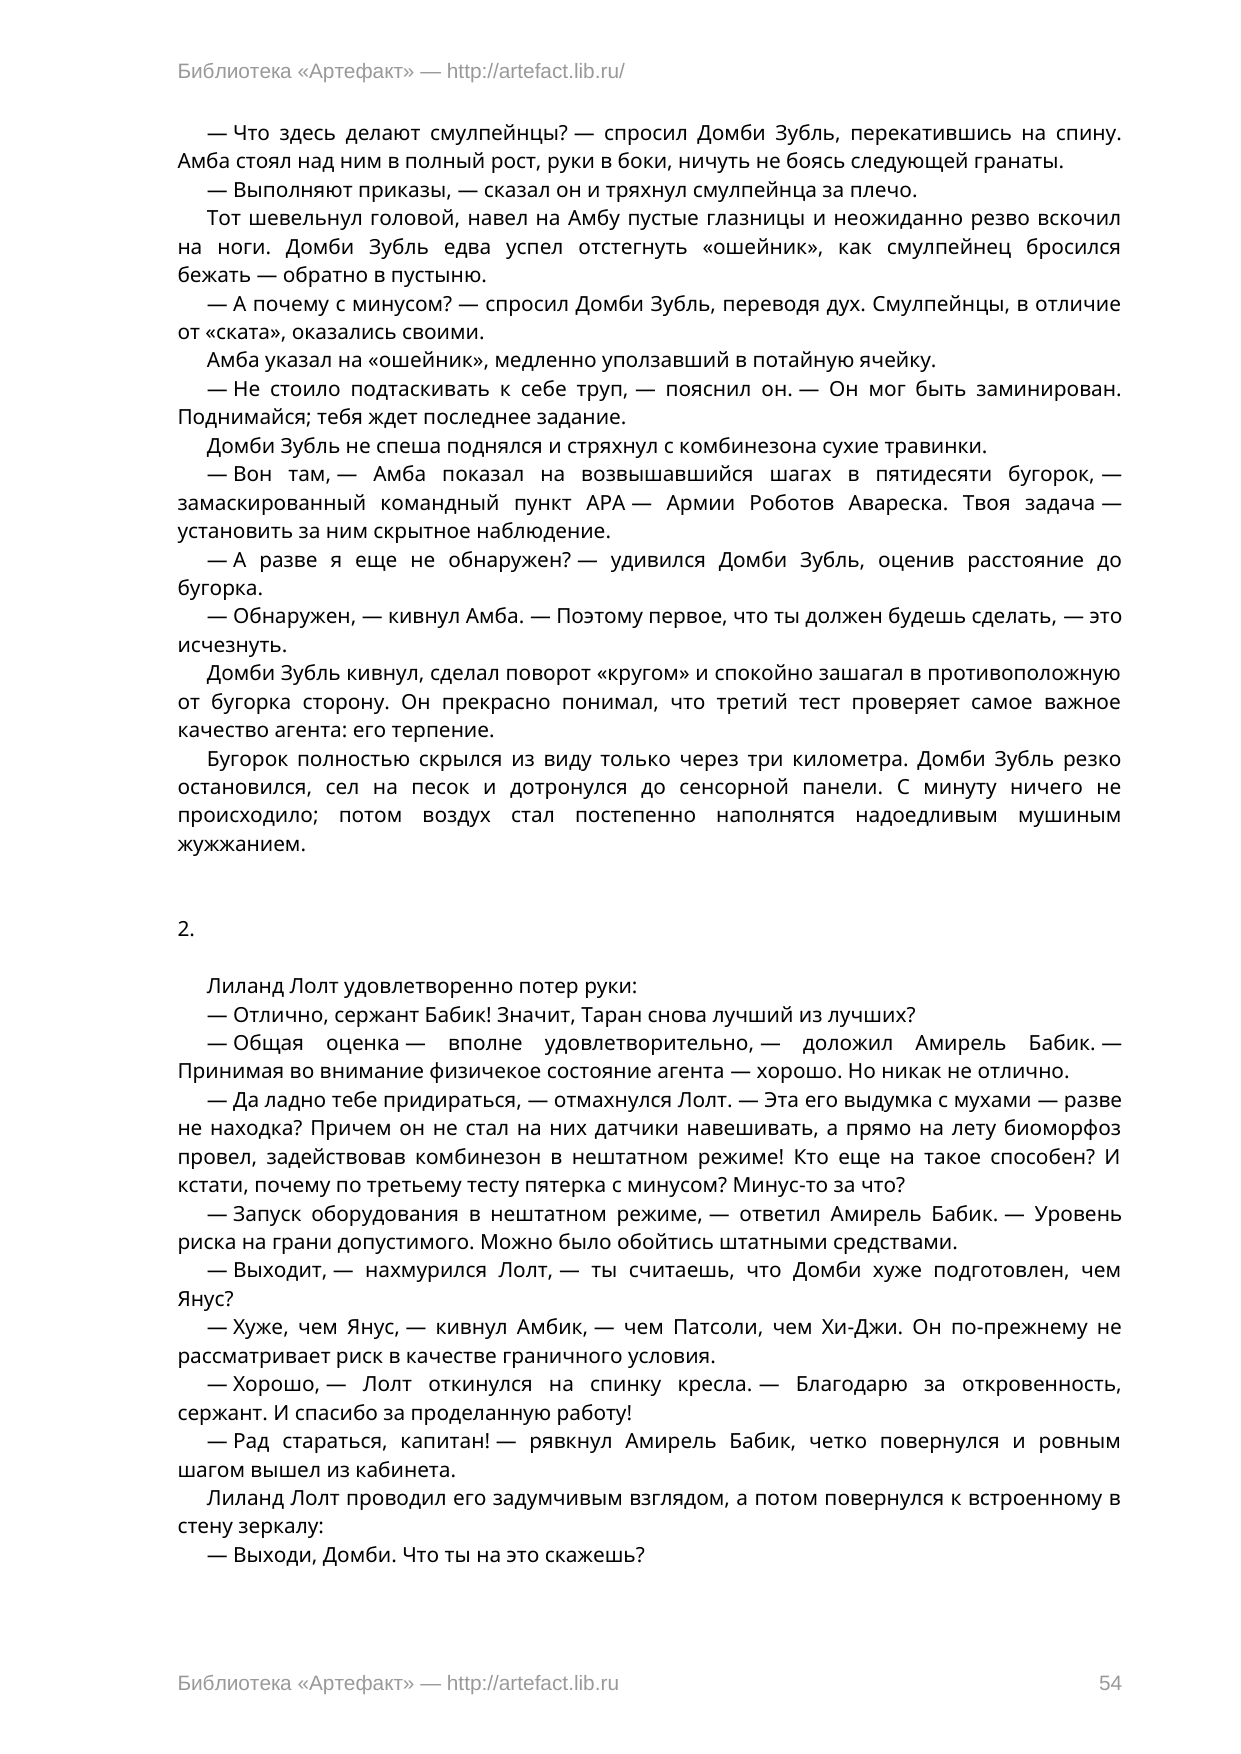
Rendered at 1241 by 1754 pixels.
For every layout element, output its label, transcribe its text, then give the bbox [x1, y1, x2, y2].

text — Общая оценка — вполне удовлетворительно, — доложил Амирель Бабик. — Принимая во внимание физичекое состояние агента — хорошо. Но никак не отлично. [177, 1028, 1122, 1085]
text — Что здесь делают смулпейнцы? — спросил Домби Зубль, перекатившись на спину. Амба стоял над ним в полный рост, руки в боки, ничуть не боясь следующей гранаты. [177, 118, 1122, 175]
text — Выполняют приказы, — сказал он и тряхнул смулпейнца за плечо. [177, 175, 1122, 203]
text Амба указал на «ошейник», медленно уползавший в потайную ячейку. [177, 346, 1122, 374]
text — А почему с минусом? — спросил Домби Зубль, переводя дух. Смулпейнцы, в отличие от «ската», оказались своими. [177, 289, 1122, 346]
text — Запуск оборудования в нештатном режиме, — ответил Амирель Бабик. — Уровень риска на грани допустимого. Можно было обойтись штатными средствами. [177, 1199, 1122, 1256]
text Лиланд Лолт удовлетворенно потер руки: [177, 971, 1122, 1000]
text Бугорок полностью скрылся из виду только через три километра. Домби Зубль резко остановился, сел на песок и дотронулся до сенсорной панели. С минуту ничего не происходило; потом воздух стал постепенно наполнятся надоедливым мушиным жужжанием. [177, 744, 1122, 857]
text — Хорошо, — Лолт откинулся на спинку кресла. — Благодарю за откровенность, сержант. И спасибо за проделанную работу! [177, 1369, 1122, 1426]
text Домби Зубль не спеша поднялся и стряхнул с комбинезона сухие травинки. [177, 431, 1122, 459]
text — Выходи, Домби. Что ты на это скажешь? [177, 1540, 1122, 1568]
text — Да ладно тебе придираться, — отмахнулся Лолт. — Эта его выдумка с мухами — разве не находка? Причем он не стал на них датчики навешивать, а прямо на лету биоморфоз провел, задействовав комбинезон в нештатном режиме! Кто еще на такое способен? И кстати, почему по третьему тесту пятерка с минусом? Минус-то за что? [177, 1085, 1122, 1199]
text — Не стоило подтаскивать к себе труп, — пояснил он. — Он мог быть заминирован. Поднимайся; тебя ждет последнее задание. [177, 374, 1122, 431]
text — Отлично, сержант Бабик! Значит, Таран снова лучший из лучших? [177, 1000, 1122, 1028]
text — Хуже, чем Янус, — кивнул Амбик, — чем Патсоли, чем Хи-Джи. Он по-прежнему не рассматривает риск в качестве граничного условия. [177, 1312, 1122, 1369]
text Тот шевельнул головой, навел на Амбу пустые глазницы и неожиданно резво вскочил на ноги. Домби Зубль едва успел отстегнуть «ошейник», как смулпейнец бросился бежать — обратно в пустыню. [177, 203, 1122, 289]
text Домби Зубль кивнул, сделал поворот «кругом» и спокойно зашагал в противоположную от бугорка сторону. Он прекрасно понимал, что третий тест проверяет самое важное качество агента: его терпение. [177, 658, 1122, 744]
text — Выходит, — нахмурился Лолт, — ты считаешь, что Домби хуже подготовлен, чем Янус? [177, 1256, 1122, 1312]
text — Вон там, — Амба показал на возвышавшийся шагах в пятидесяти бугорок, — замаскированный командный пункт АРА — Армии Роботов Авареска. Твоя задача — установить за ним скрытное наблюдение. [177, 459, 1122, 545]
subtitle 2. [177, 914, 1122, 943]
text — Обнаружен, — кивнул Амба. — Поэтому первое, что ты должен будешь сделать, — это исчезнуть. [177, 602, 1122, 658]
text Лиланд Лолт проводил его задумчивым взглядом, а потом повернулся к встроенному в стену зеркалу: [177, 1483, 1122, 1540]
text — Рад стараться, капитан! — рявкнул Амирель Бабик, четко повернулся и ровным шагом вышел из кабинета. [177, 1426, 1122, 1483]
text — А разве я еще не обнаружен? — удивился Домби Зубль, оценив расстояние до бугорка. [177, 545, 1122, 602]
